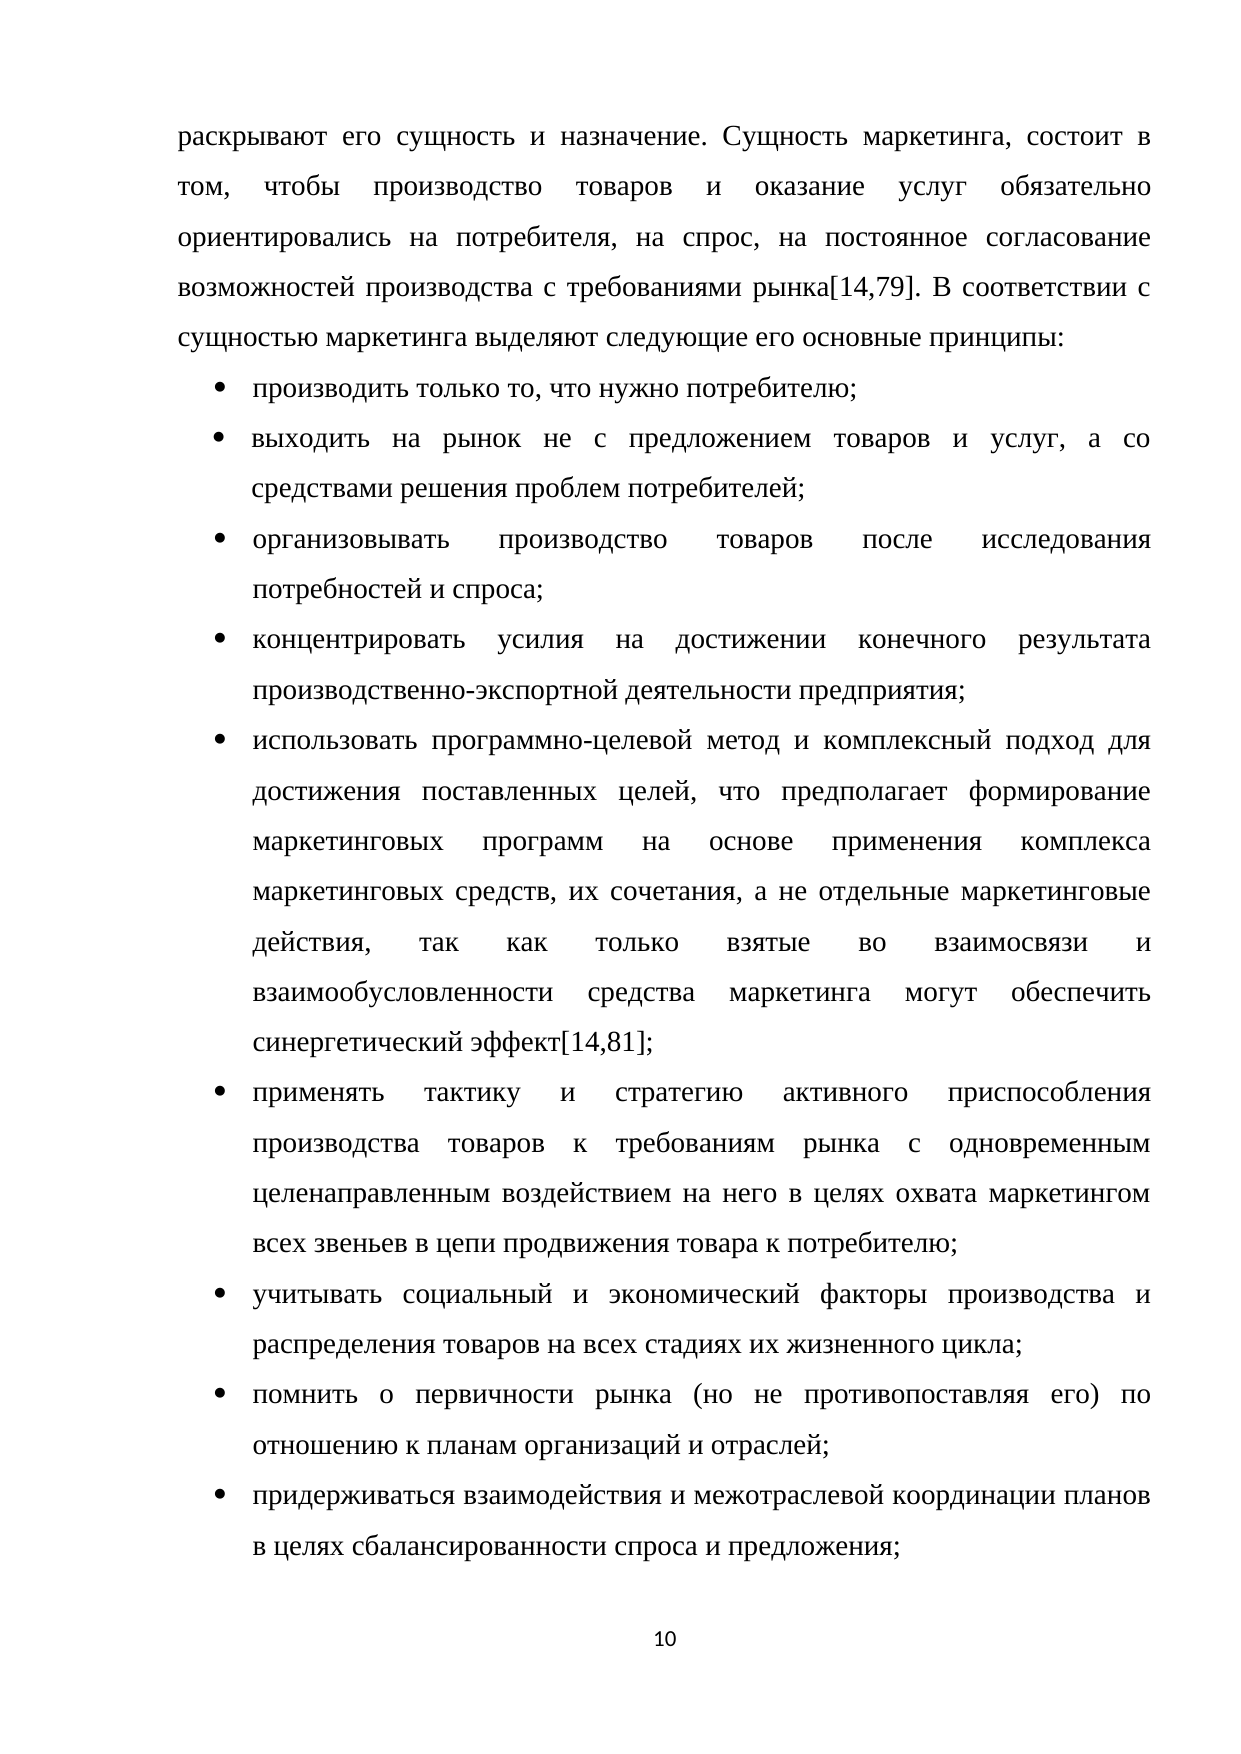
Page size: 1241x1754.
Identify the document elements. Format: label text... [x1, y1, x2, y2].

list концентрировать усилия на достижении конечного результата производственно-экспортной деятельности предприятия; [215, 622, 1152, 706]
list помнить о первичности рынка (но не противопоставляя его) по отношению к планам организаций и отраслей; [215, 1377, 1152, 1461]
list выходить на рынок не с предложением товаров и услуг, а со средствами решения проблем потребителей; [213, 420, 1152, 504]
list использовать программно-целевой метод и комплексный подход для достижения поставленных целей, что предполагает формирование маркетинговых программ на основе применения комплекса маркетинговых средств, их сочетания, а не отдельные маркетинговые действия, так как только взятые во взаимосвязи и взаимообусловленности средства маркетинга могут обеспечить синергетический эффект[14,81]; [215, 722, 1152, 1058]
list придерживаться взаимодействия и межотраслевой координации планов в целях сбалансированности спроса и предложения; [215, 1477, 1152, 1561]
list учитывать социальный и экономический факторы производства и распределения товаров на всех стадиях их жизненного цикла; [215, 1276, 1152, 1360]
list применять тактику и стратегию активного приспособления производства товаров к требованиям рынка с одновременным целенаправленным воздействием на него в целях охвата маркетингом всех звеньев в цепи продвижения товара к потребителю; [215, 1074, 1152, 1259]
list производить только то, что нужно потребителю; [215, 370, 1152, 403]
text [177, 118, 1152, 353]
list организовывать производство товаров после исследования потребностей и спроса; [215, 521, 1152, 605]
